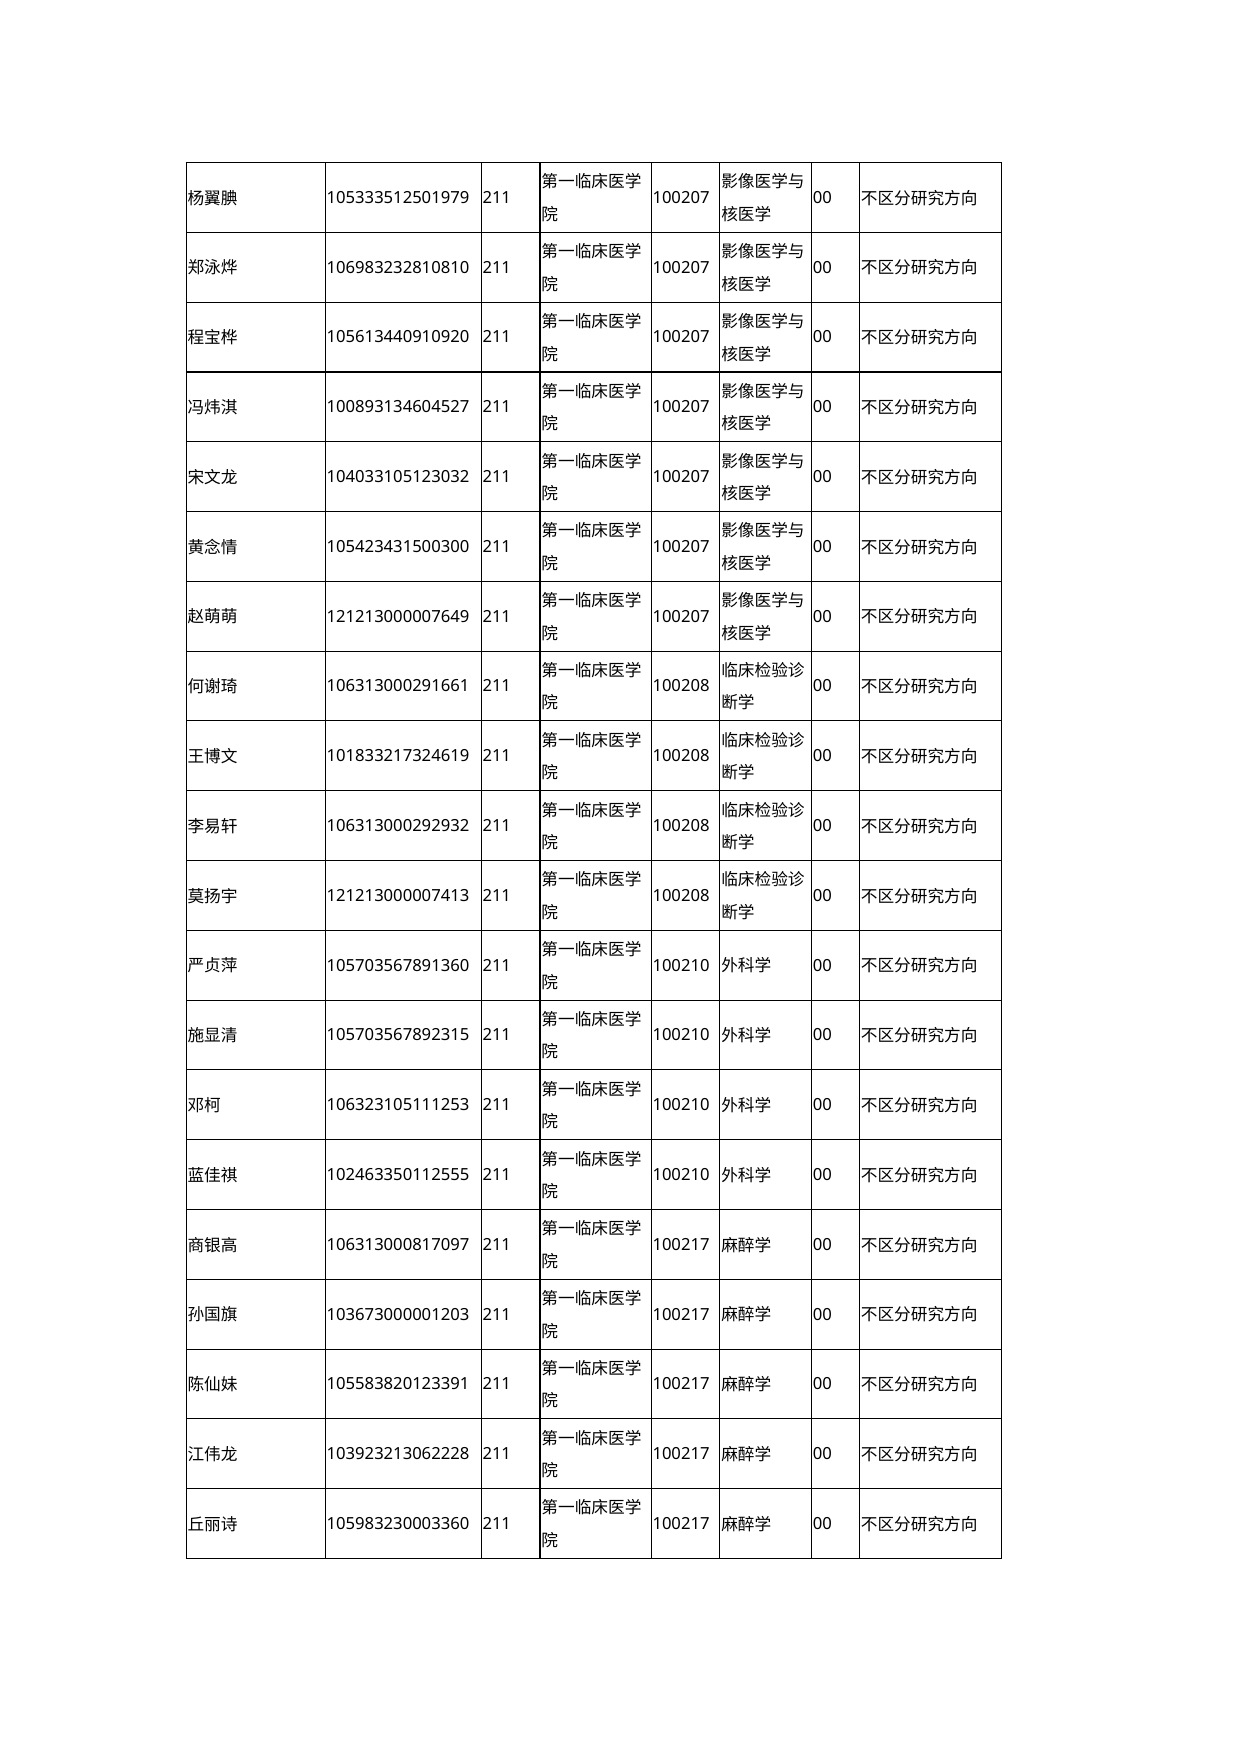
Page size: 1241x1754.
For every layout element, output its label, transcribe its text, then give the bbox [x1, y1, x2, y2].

table_cell 00 [812, 233, 859, 302]
table_cell 100210 [652, 931, 719, 999]
table_cell 不区分研究方向 [860, 582, 1001, 651]
table_cell 00 [812, 582, 859, 651]
table_cell 郑泳烨 [187, 233, 325, 302]
table_cell 100207 [652, 373, 719, 441]
table_cell 103923213062228 [326, 1419, 481, 1488]
table_cell 影像医学与核医学 [720, 442, 811, 511]
table_cell 101833217324619 [326, 721, 481, 790]
table_cell 不区分研究方向 [860, 1070, 1001, 1139]
table_cell 第一临床医学院 [541, 1140, 651, 1209]
table_cell 蓝佳祺 [187, 1140, 325, 1209]
table_cell 00 [812, 373, 859, 441]
table_cell 第一临床医学院 [541, 1070, 651, 1139]
table_cell 00 [812, 163, 859, 232]
table_cell 103673000001203 [326, 1280, 481, 1348]
table_cell 00 [812, 303, 859, 371]
table_cell 不区分研究方向 [860, 791, 1001, 860]
table_cell 100217 [652, 1350, 719, 1418]
table_cell 外科学 [720, 1070, 811, 1139]
table_cell 影像医学与核医学 [720, 582, 811, 651]
table_cell 100217 [652, 1489, 719, 1558]
table_cell 100207 [652, 163, 719, 232]
table_cell 不区分研究方向 [860, 1140, 1001, 1209]
table_cell 商银高 [187, 1210, 325, 1279]
table_cell 106313000817097 [326, 1210, 481, 1279]
table_cell 不区分研究方向 [860, 163, 1001, 232]
table_cell 第一临床医学院 [541, 1001, 651, 1069]
table_cell 104033105123032 [326, 442, 481, 511]
table_cell 第一临床医学院 [541, 1419, 651, 1488]
table_cell 第一临床医学院 [541, 233, 651, 302]
table_cell 临床检验诊断学 [720, 652, 811, 720]
table_cell 100208 [652, 791, 719, 860]
table_cell 100217 [652, 1210, 719, 1279]
table_cell 第一临床医学院 [541, 652, 651, 720]
table_cell 第一临床医学院 [541, 163, 651, 232]
table_cell 麻醉学 [720, 1350, 811, 1418]
table_cell 211 [482, 1280, 539, 1348]
table_cell 100210 [652, 1001, 719, 1069]
table_cell 施显清 [187, 1001, 325, 1069]
table_cell 211 [482, 1070, 539, 1139]
table_cell 100208 [652, 861, 719, 930]
table_cell 不区分研究方向 [860, 861, 1001, 930]
table_cell 黄念情 [187, 512, 325, 581]
table_cell 211 [482, 791, 539, 860]
table_cell 不区分研究方向 [860, 1280, 1001, 1348]
table_cell 211 [482, 442, 539, 511]
table_cell 麻醉学 [720, 1419, 811, 1488]
table_cell 211 [482, 1210, 539, 1279]
table_cell 211 [482, 373, 539, 441]
table_cell 00 [812, 861, 859, 930]
table_cell 211 [482, 1419, 539, 1488]
table_cell 100207 [652, 582, 719, 651]
table_cell 211 [482, 303, 539, 371]
table_cell 100208 [652, 652, 719, 720]
table_cell 李易轩 [187, 791, 325, 860]
table_cell 211 [482, 233, 539, 302]
table_cell 不区分研究方向 [860, 233, 1001, 302]
table_cell 丘丽诗 [187, 1489, 325, 1558]
table_cell 临床检验诊断学 [720, 791, 811, 860]
table_cell 211 [482, 1001, 539, 1069]
table_cell 100207 [652, 512, 719, 581]
table_cell 121213000007413 [326, 861, 481, 930]
table_cell 00 [812, 652, 859, 720]
table_cell 100210 [652, 1140, 719, 1209]
table_cell 影像医学与核医学 [720, 303, 811, 371]
table_cell 100217 [652, 1280, 719, 1348]
table_cell 陈仙妹 [187, 1350, 325, 1418]
table_cell 何谢琦 [187, 652, 325, 720]
table_cell 临床检验诊断学 [720, 861, 811, 930]
table_cell 临床检验诊断学 [720, 721, 811, 790]
table_cell 不区分研究方向 [860, 303, 1001, 371]
table_cell 冯炜淇 [187, 373, 325, 441]
table_cell 严贞萍 [187, 931, 325, 999]
table_cell 211 [482, 163, 539, 232]
table_cell 赵萌萌 [187, 582, 325, 651]
table_cell 00 [812, 1419, 859, 1488]
table_cell 105423431500300 [326, 512, 481, 581]
table_cell 00 [812, 442, 859, 511]
table_cell 第一临床医学院 [541, 1280, 651, 1348]
table_cell 211 [482, 931, 539, 999]
table_cell 105703567892315 [326, 1001, 481, 1069]
table_cell 影像医学与核医学 [720, 163, 811, 232]
table_cell 不区分研究方向 [860, 931, 1001, 999]
table_cell 100893134604527 [326, 373, 481, 441]
table_cell 106313000291661 [326, 652, 481, 720]
table_cell 第一临床医学院 [541, 442, 651, 511]
table_cell 不区分研究方向 [860, 1350, 1001, 1418]
table_cell 影像医学与核医学 [720, 373, 811, 441]
table_cell 121213000007649 [326, 582, 481, 651]
table_cell 00 [812, 1350, 859, 1418]
table_cell 106323105111253 [326, 1070, 481, 1139]
table_cell 00 [812, 931, 859, 999]
table_cell 00 [812, 721, 859, 790]
table_cell 105613440910920 [326, 303, 481, 371]
table_cell 不区分研究方向 [860, 721, 1001, 790]
table_cell 麻醉学 [720, 1210, 811, 1279]
table_cell 第一临床医学院 [541, 582, 651, 651]
table_cell 莫扬宇 [187, 861, 325, 930]
table_cell 第一临床医学院 [541, 791, 651, 860]
table_cell 影像医学与核医学 [720, 512, 811, 581]
table_cell 外科学 [720, 931, 811, 999]
table_cell 外科学 [720, 1001, 811, 1069]
table_cell 00 [812, 1140, 859, 1209]
table_cell 不区分研究方向 [860, 1419, 1001, 1488]
table_cell 不区分研究方向 [860, 1001, 1001, 1069]
table_cell 105583820123391 [326, 1350, 481, 1418]
table_cell 211 [482, 1140, 539, 1209]
table_cell 第一临床医学院 [541, 512, 651, 581]
table_cell 105703567891360 [326, 931, 481, 999]
table_cell 不区分研究方向 [860, 1489, 1001, 1558]
table_cell 211 [482, 1350, 539, 1418]
table_cell 第一临床医学院 [541, 1350, 651, 1418]
table_cell 麻醉学 [720, 1280, 811, 1348]
table_cell 100207 [652, 233, 719, 302]
table_cell 00 [812, 1070, 859, 1139]
table_cell 00 [812, 1001, 859, 1069]
table_cell 00 [812, 1280, 859, 1348]
table_cell 不区分研究方向 [860, 512, 1001, 581]
table_cell 100208 [652, 721, 719, 790]
table_cell 211 [482, 582, 539, 651]
table_cell 第一临床医学院 [541, 931, 651, 999]
table_cell 100207 [652, 442, 719, 511]
table_cell 不区分研究方向 [860, 652, 1001, 720]
table_cell 100210 [652, 1070, 719, 1139]
table_cell 程宝桦 [187, 303, 325, 371]
table_cell 不区分研究方向 [860, 442, 1001, 511]
table_cell 106983232810810 [326, 233, 481, 302]
table_cell 外科学 [720, 1140, 811, 1209]
table_cell 第一临床医学院 [541, 303, 651, 371]
table_cell 211 [482, 721, 539, 790]
table_cell 105333512501979 [326, 163, 481, 232]
table_cell 第一临床医学院 [541, 861, 651, 930]
table_cell 100217 [652, 1419, 719, 1488]
table_cell 00 [812, 1210, 859, 1279]
table_cell 孙国旗 [187, 1280, 325, 1348]
table_cell 100207 [652, 303, 719, 371]
table_cell 211 [482, 1489, 539, 1558]
table_cell 不区分研究方向 [860, 373, 1001, 441]
table_cell 宋文龙 [187, 442, 325, 511]
table_cell 影像医学与核医学 [720, 233, 811, 302]
table_cell 不区分研究方向 [860, 1210, 1001, 1279]
table_cell 第一临床医学院 [541, 373, 651, 441]
table_cell 杨翼腆 [187, 163, 325, 232]
table_cell 麻醉学 [720, 1489, 811, 1558]
table_cell 00 [812, 512, 859, 581]
table_cell 106313000292932 [326, 791, 481, 860]
table_cell 00 [812, 791, 859, 860]
table_cell 第一临床医学院 [541, 1489, 651, 1558]
table_cell 211 [482, 652, 539, 720]
table_cell 邓柯 [187, 1070, 325, 1139]
table_cell 102463350112555 [326, 1140, 481, 1209]
table_cell 王博文 [187, 721, 325, 790]
table_cell 00 [812, 1489, 859, 1558]
table_cell 211 [482, 512, 539, 581]
table_cell 211 [482, 861, 539, 930]
table_cell 江伟龙 [187, 1419, 325, 1488]
table_cell 第一临床医学院 [541, 1210, 651, 1279]
table_cell 第一临床医学院 [541, 721, 651, 790]
table_cell 105983230003360 [326, 1489, 481, 1558]
